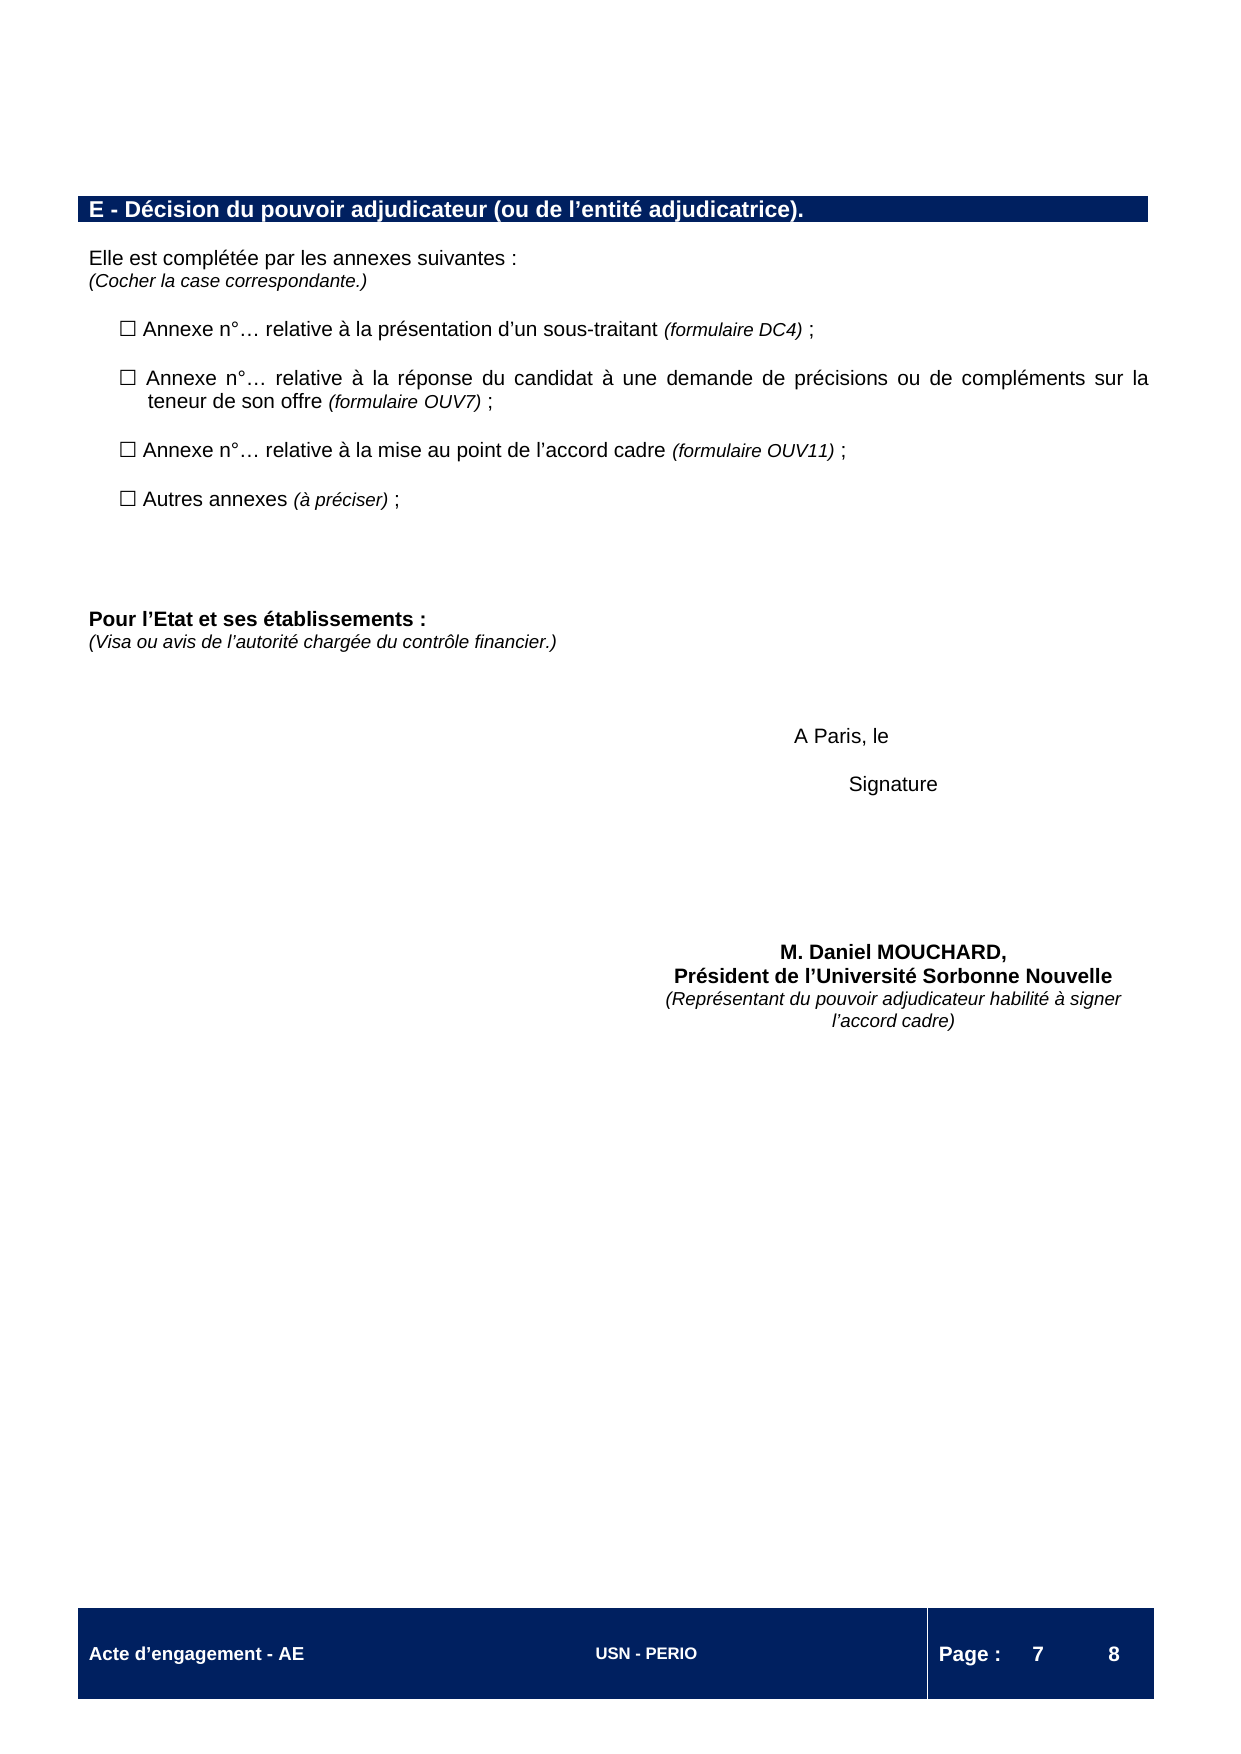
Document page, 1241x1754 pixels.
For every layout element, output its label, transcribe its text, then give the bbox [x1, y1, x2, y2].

text (Représentant du pouvoir adjudicateur habilité à signer l’accord cadre) [635, 988, 1152, 1031]
text M. Daniel MOUCHARD, [635, 940, 1152, 964]
text ☐ Annexe n°… relative à la mise au point de l’accord cadre (formulaire OUV11) ; [118, 438, 1152, 462]
text A Paris, le [531, 724, 1152, 748]
text (Cocher la case correspondante.) [89, 270, 1152, 291]
table_header E - Décision du pouvoir adjudicateur (ou de l’entité adjudicatrice). [78, 196, 1148, 222]
text ☐ Annexe n°… relative à la présentation d’un sous-traitant (formulaire DC4) ; [118, 316, 1152, 340]
text Signature [635, 772, 1152, 796]
text Pour l’Etat et ses établissements : [89, 607, 1152, 631]
text ☐ Autres annexes (à préciser) ; [118, 487, 1152, 511]
text (Visa ou avis de l’autorité chargée du contrôle financier.) [89, 631, 1152, 652]
text Elle est complétée par les annexes suivantes : [89, 246, 1152, 270]
text ☐ Annexe n°… relative à la réponse du candidat à une demande de précisions ou de compléments sur la teneur de son offre (formulaire OUV7) ; [118, 365, 1152, 413]
text Président de l’Université Sorbonne Nouvelle [635, 964, 1152, 988]
